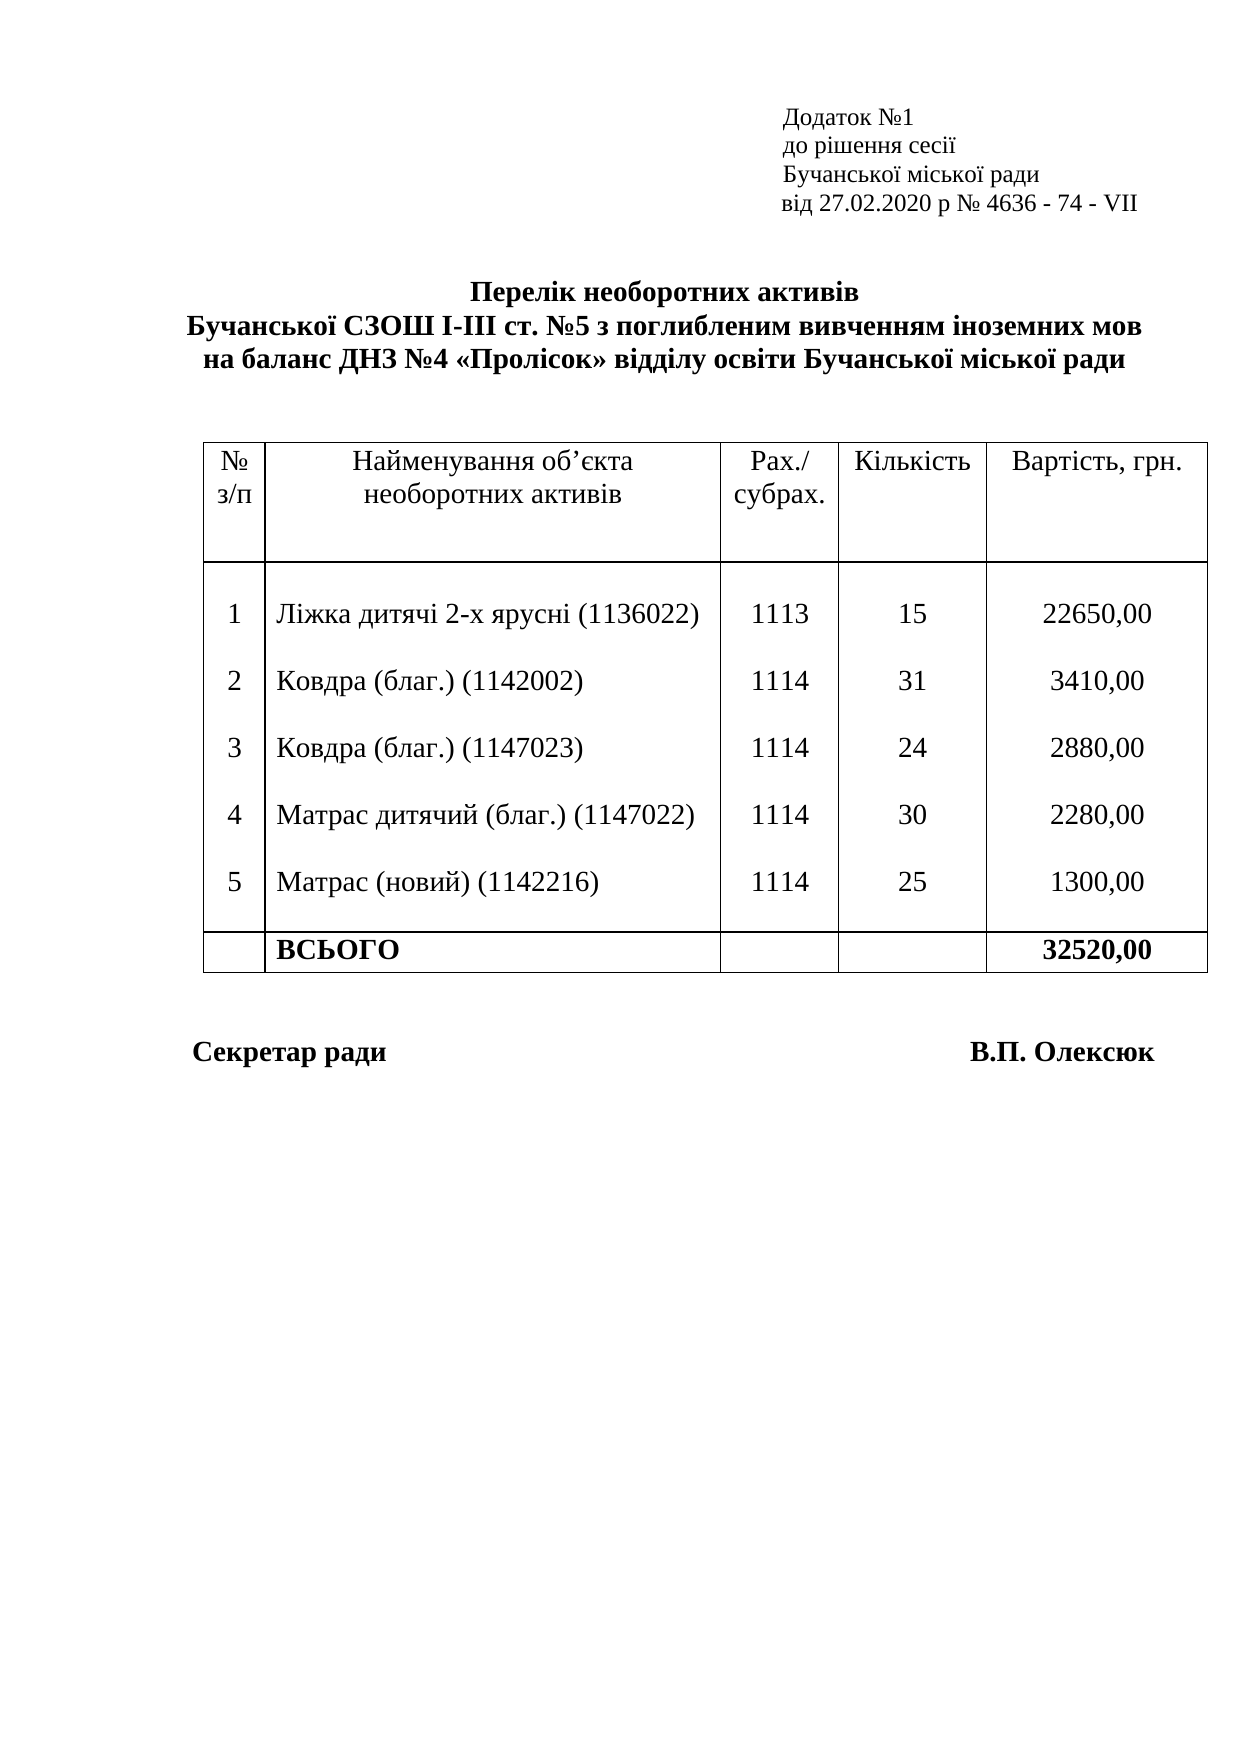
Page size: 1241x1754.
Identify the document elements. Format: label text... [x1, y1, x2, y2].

table_cell 1 2 3 4 5 [204, 563, 264, 931]
text Секретар ради В.П. Олексюк [177, 1034, 1167, 1068]
table_cell ВСЬОГО [266, 933, 720, 972]
table_cell Ліжка дитячі 2-х ярусні (1136022) Ковдра (благ.) (1142002) Ковдра (благ.) (1147023) Матрас дитячий (благ.) (1147022) Матрас (новий) (1142216) [266, 563, 720, 931]
text від 27.02.2020 р № 4636 - 74 - VII [693, 188, 1152, 217]
table_cell [204, 933, 264, 972]
table_header № з/п [204, 443, 264, 561]
text Бучанської СЗОШ І-ІІІ ст. №5 з поглибленим вивченням іноземних мов на баланс ДНЗ №4 «Пролісок» відділу освіти Бучанської міської ради [177, 308, 1152, 375]
table_header Вартість, грн. [987, 443, 1207, 561]
table_cell 32520,00 [987, 933, 1207, 972]
table_header Рах./ субрах. [721, 443, 838, 561]
text до рішення сесії [783, 131, 1152, 159]
table_cell 1113 1114 1114 1114 1114 [721, 563, 838, 931]
table_header Кількість [839, 443, 986, 561]
text Перелік необоротних активів [177, 274, 1152, 308]
text Додаток №1 [783, 102, 1152, 131]
table_cell [839, 933, 986, 972]
table_cell [721, 933, 838, 972]
table_cell 15 31 24 30 25 [839, 563, 986, 931]
text Бучанської міської ради [783, 159, 1152, 188]
table_cell 22650,00 3410,00 2880,00 2280,00 1300,00 [987, 563, 1207, 931]
table_header Найменування об’єкта необоротних активів [266, 443, 720, 561]
